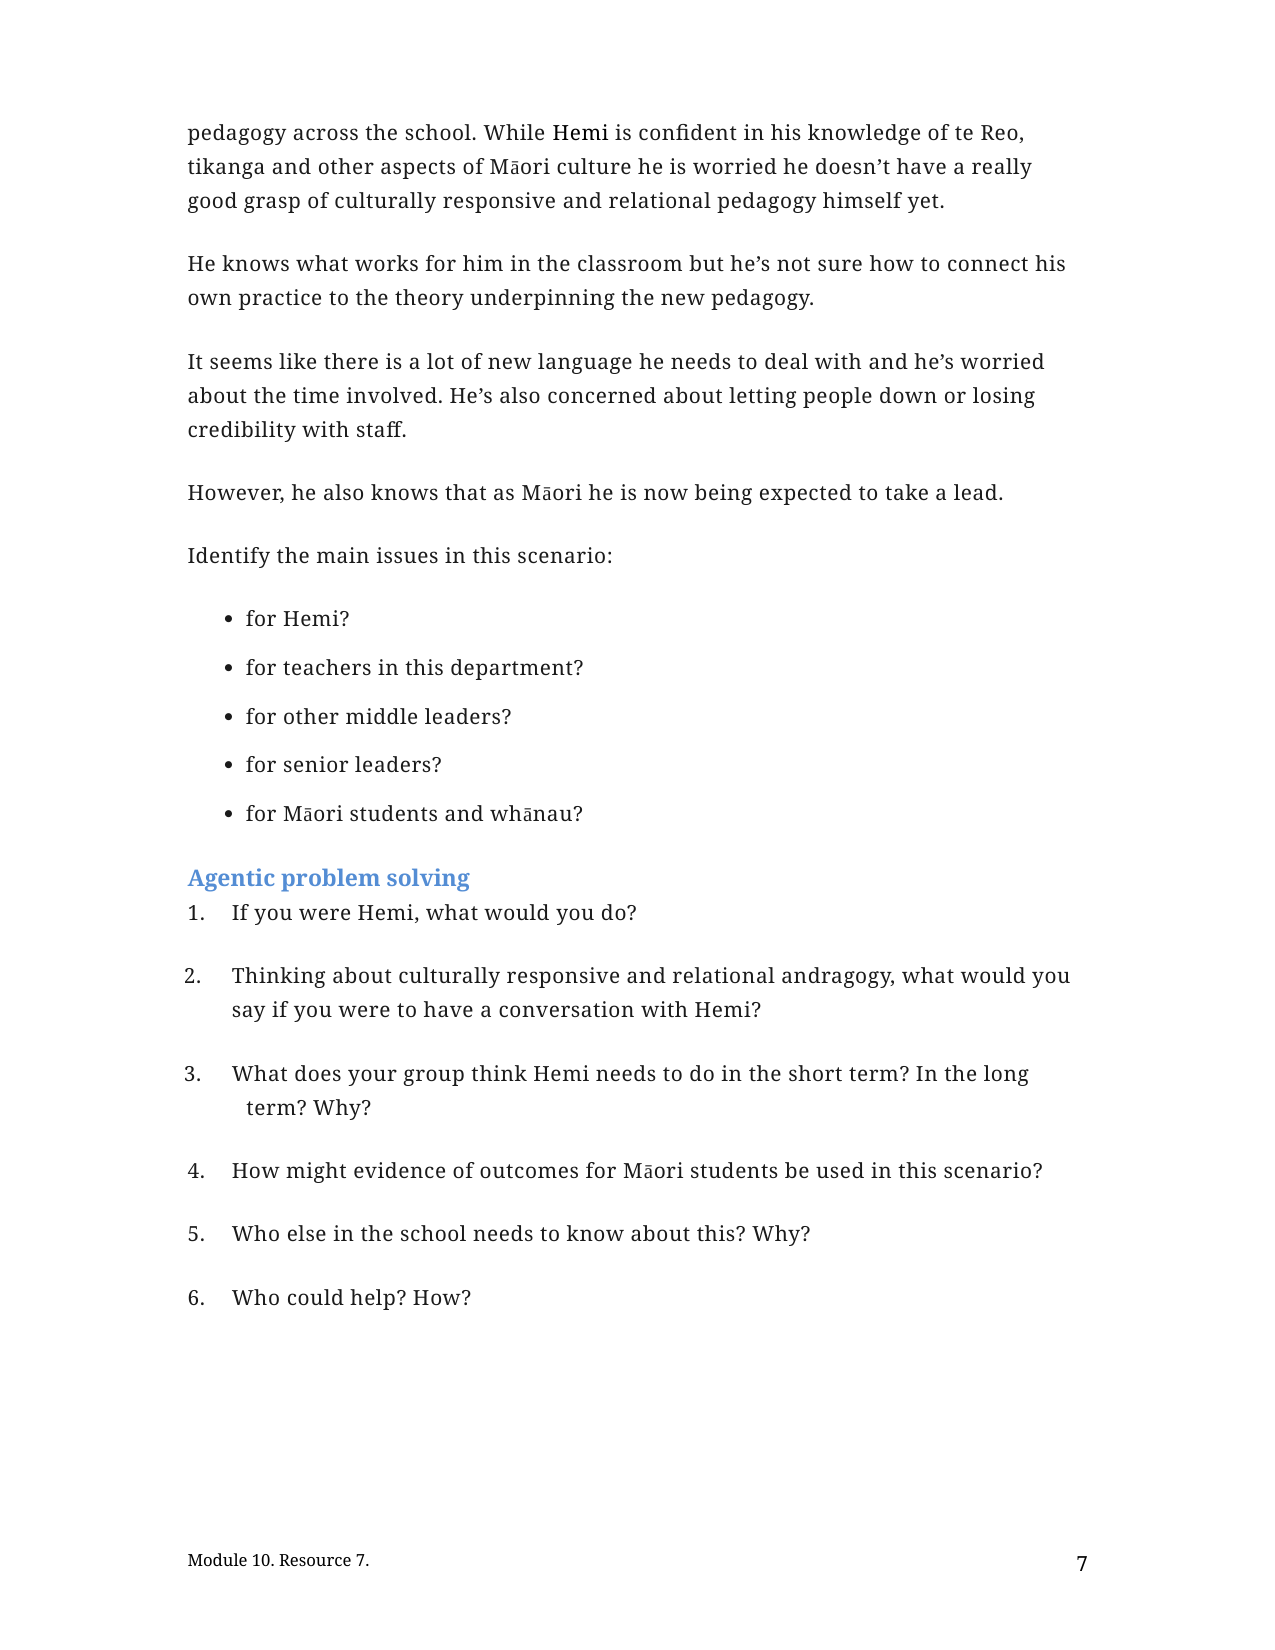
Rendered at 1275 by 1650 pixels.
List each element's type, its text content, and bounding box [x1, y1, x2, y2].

list for other middle leaders? [225, 702, 1088, 730]
list Who could help? How? [187, 1283, 1088, 1311]
list for Māori students and whānau? [225, 799, 1088, 828]
list If you were Hemi, what would you do? [187, 898, 1088, 927]
list for Hemi? [225, 604, 1088, 633]
list Thinking about culturally responsive and relational andragogy, what would you say if you were to have a conversation with Hemi? [184, 962, 1088, 1024]
subtitle Agentic problem solving [187, 862, 1088, 894]
text Identify the main issues in this scenario: [187, 541, 1088, 570]
text However, he also knows that as Māori he is now being expected to take a lead. [187, 478, 1088, 507]
text He knows what works for him in the classroom but he’s not sure how to connect his own practice to the theory underpinning the new pedagogy. [187, 249, 1088, 312]
list How might evidence of outcomes for Māori students be used in this scenario? [187, 1156, 1088, 1184]
text It seems like there is a lot of new language he needs to deal with and he’s worried about the time involved. He’s also concerned about letting people down or losing credibility with staff. [187, 347, 1088, 443]
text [187, 118, 1088, 215]
list Who else in the school needs to know about this? Why? [187, 1219, 1088, 1248]
list for teachers in this department? [225, 653, 1088, 682]
list What does your group think Hemi needs to do in the short term? In the long term? Why? [184, 1059, 1088, 1121]
list for senior leaders? [225, 751, 1088, 779]
